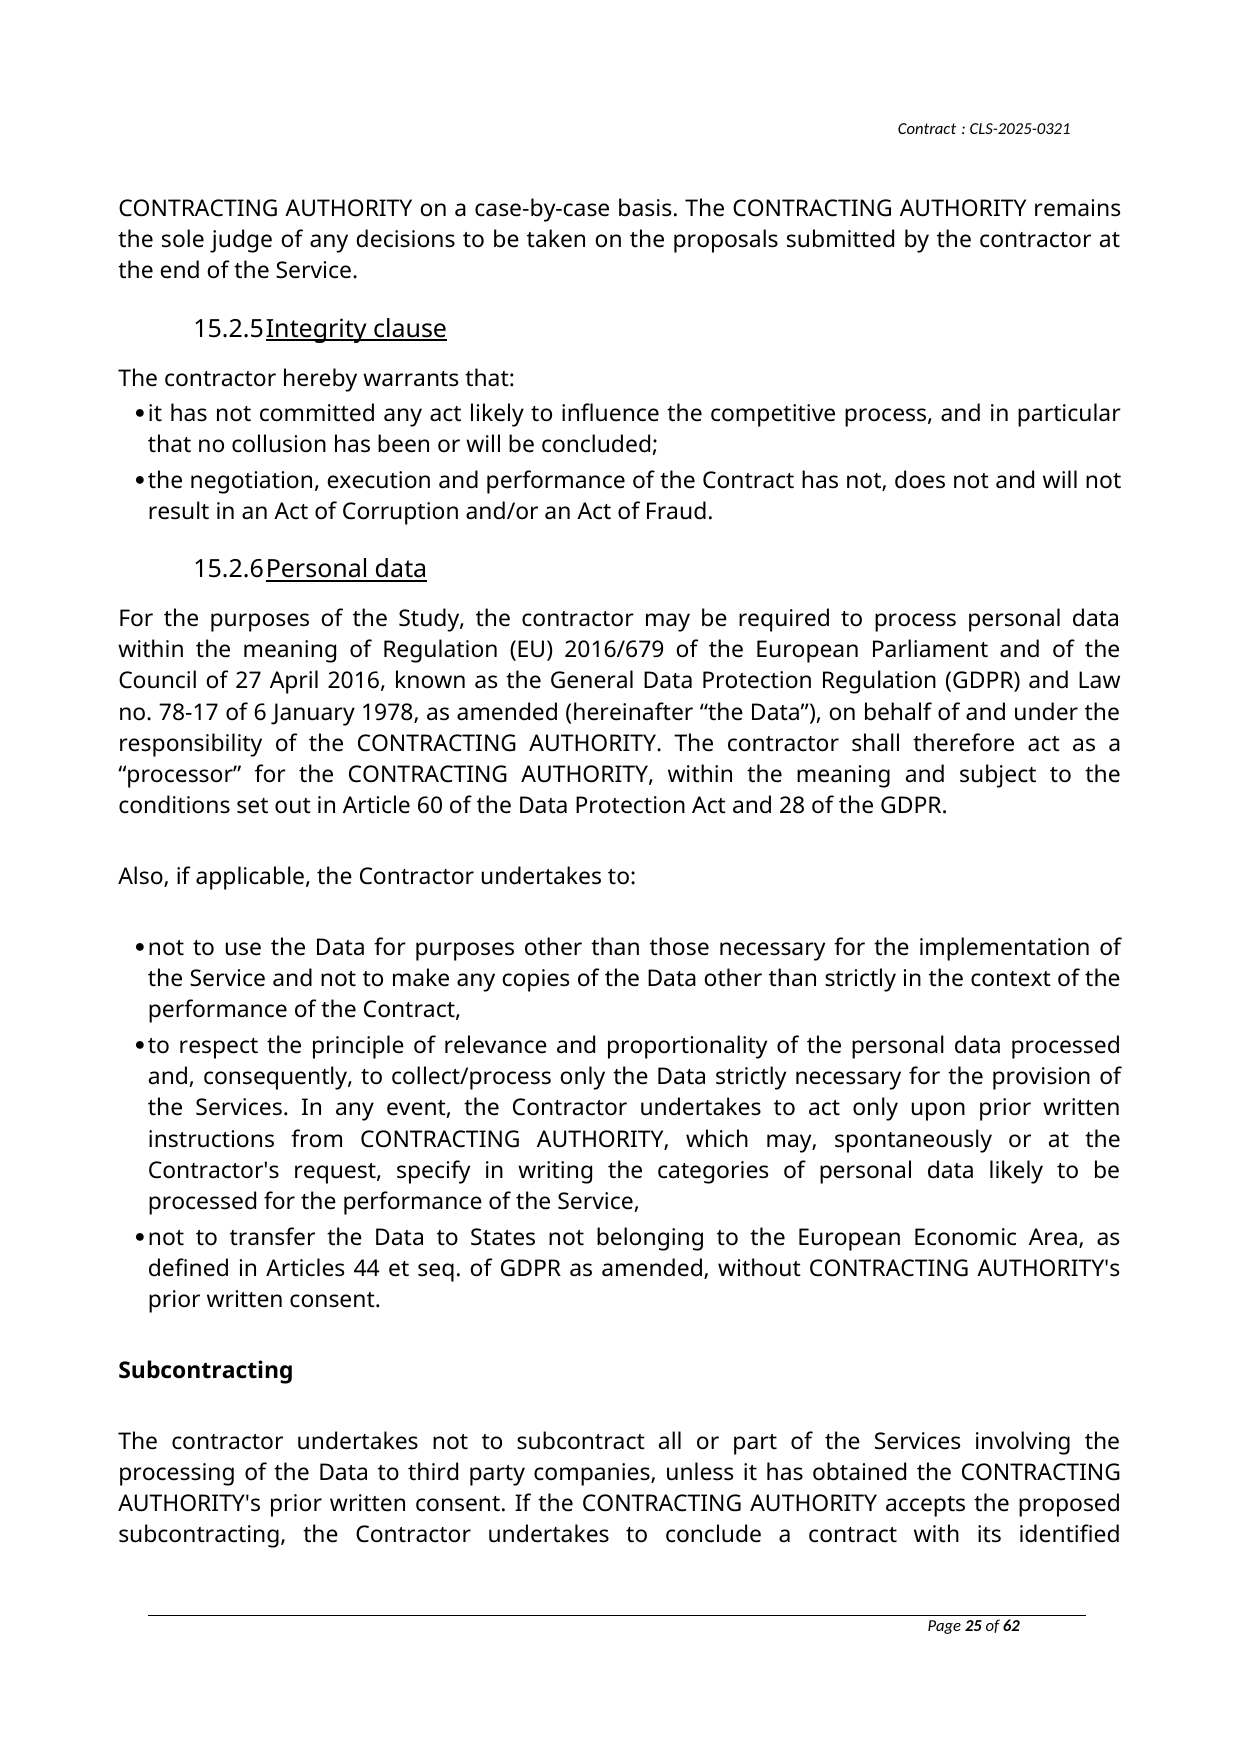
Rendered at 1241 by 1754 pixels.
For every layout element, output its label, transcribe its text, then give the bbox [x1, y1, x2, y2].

text Subcontracting [118, 1354, 1122, 1385]
text Integrity clause [193, 311, 1122, 345]
list it has not committed any act likely to influence the competitive process, and in particular that no collusion has been or will be concluded; [136, 397, 1122, 459]
list not to transfer the Data to States not belonging to the European Economic Area, as defined in Articles 44 et seq. of GDPR as amended, without CONTRACTING AUTHORITY's prior written consent. [136, 1221, 1122, 1314]
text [118, 192, 1122, 286]
text The contractor hereby warrants that: [118, 361, 1122, 393]
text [118, 1425, 1122, 1550]
list the negotiation, execution and performance of the Contract has not, does not and will not result in an Act of Corruption and/or an Act of Fraud. [136, 463, 1122, 526]
text Personal data [193, 551, 1122, 585]
list not to use the Data for purposes other than those necessary for the implementation of the Service and not to make any copies of the Data other than strictly in the context of the performance of the Contract, [136, 931, 1122, 1025]
text For the purposes of the Study, the contractor may be required to process personal data within the meaning of Regulation (EU) 2016/679 of the European Parliament and of the Council of 27 April 2016, known as the General Data Protection Regulation (GDPR) and Law no. 78-17 of 6 January 1978, as amended (hereinafter “the Data”), on behalf of and under the responsibility of the CONTRACTING AUTHORITY. The contractor shall therefore act as a “processor” for the CONTRACTING AUTHORITY, within the meaning and subject to the conditions set out in Article 60 of the Data Protection Act and 28 of the GDPR. [118, 602, 1122, 821]
text Also, if applicable, the Contractor undertakes to: [118, 860, 1122, 891]
list to respect the principle of relevance and proportionality of the personal data processed and, consequently, to collect/process only the Data strictly necessary for the provision of the Services. In any event, the Contractor undertakes to act only upon prior written instructions from CONTRACTING AUTHORITY, which may, spontaneously or at the Contractor's request, specify in writing the categories of personal data likely to be processed for the performance of the Service, [136, 1029, 1122, 1216]
